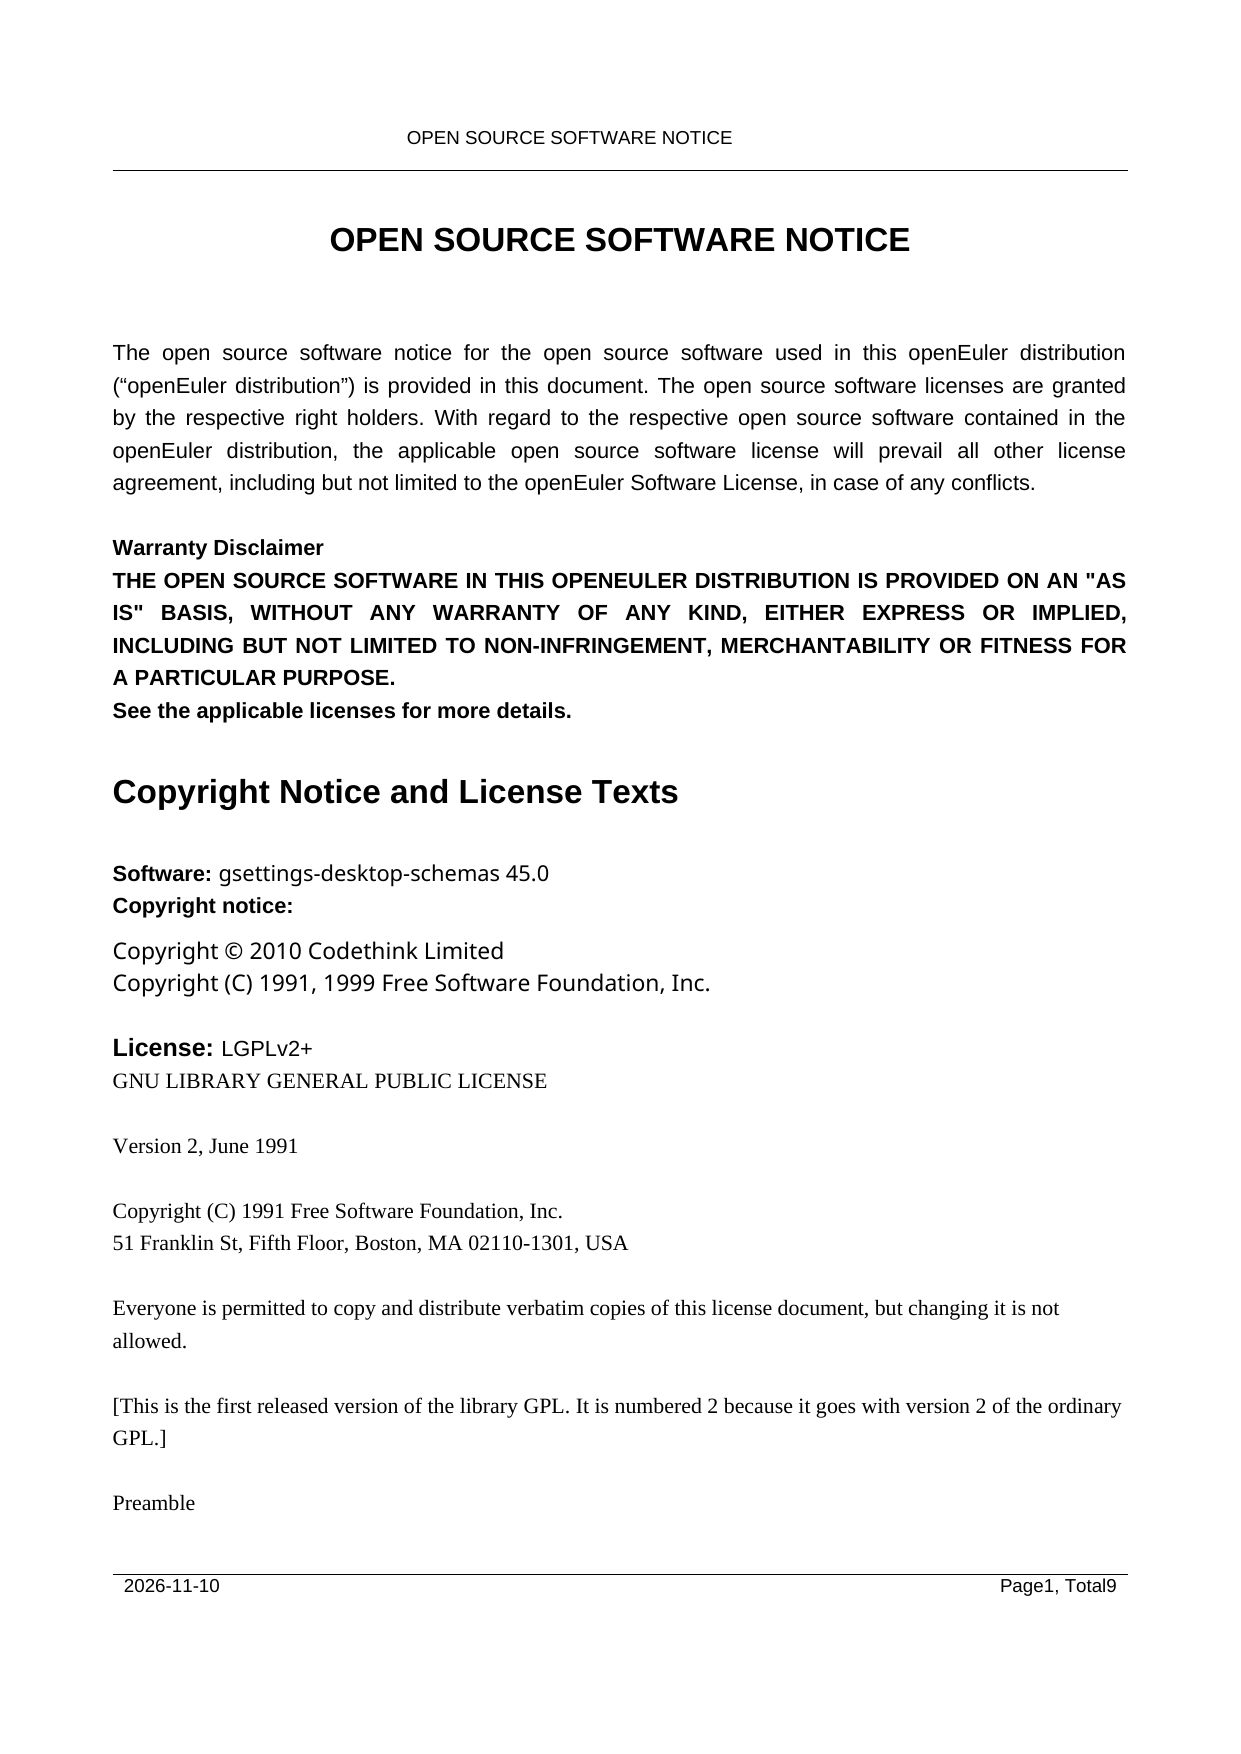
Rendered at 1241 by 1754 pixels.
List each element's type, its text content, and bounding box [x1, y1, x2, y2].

text License: LGPLv2+ [112, 1031, 1128, 1064]
text Copyright Notice and License Texts [112, 759, 1128, 824]
text THE OPEN SOURCE SOFTWARE IN THIS OPENEULER DISTRIBUTION IS PROVIDED ON AN "AS IS" BASIS, WITHOUT ANY WARRANTY OF ANY KIND, EITHER EXPRESS OR IMPLIED, INCLUDING BUT NOT LIMITED TO NON-INFRINGEMENT, MERCHANTABILITY OR FITNESS FOR A PARTICULAR PURPOSE. See the applicable licenses for more details. [112, 564, 1128, 726]
text OPEN SOURCE SOFTWARE NOTICE [112, 206, 1128, 271]
text Copyright notice: [112, 889, 1128, 921]
text Warranty Disclaimer [112, 531, 1128, 564]
title Software: gsettings-desktop-schemas 45.0 [112, 856, 1128, 889]
text Copyright © 2010 Codethink Limited Copyright (C) 1991, 1999 Free Software Foundation, Inc. [112, 934, 1128, 1031]
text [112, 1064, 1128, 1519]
text The open source software notice for the open source software used in this openEuler distribution (“openEuler distribution”) is provided in this document. The open source software licenses are granted by the respective right holders. With regard to the respective open source software contained in the openEuler distribution, the applicable open source software license will prevail all other license agreement, including but not limited to the openEuler Software License, in case of any conflicts. [112, 336, 1128, 499]
